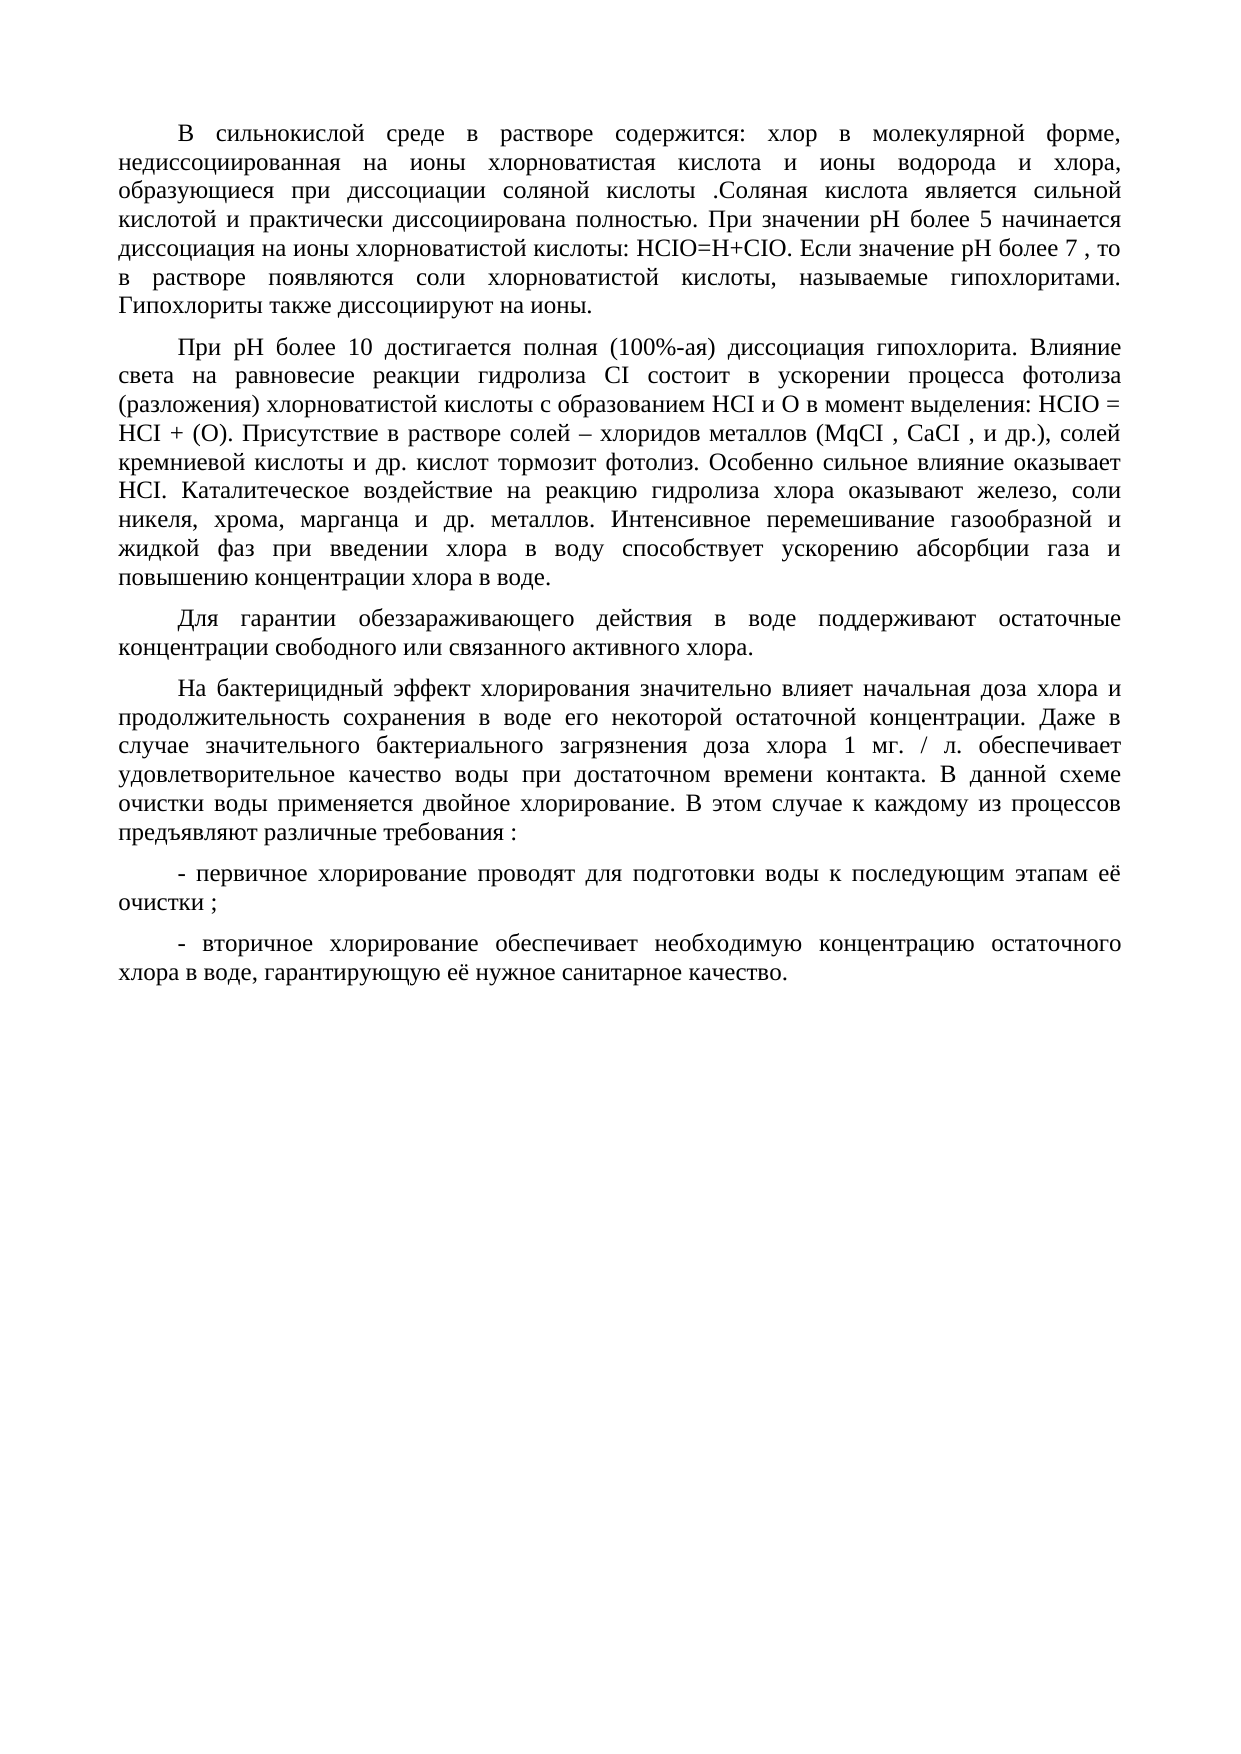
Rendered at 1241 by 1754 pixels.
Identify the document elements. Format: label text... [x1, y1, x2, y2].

text При pH более 10 достигается полная (100%-ая) диссоциация гипохлорита. Влияние света на равновесие реакции гидролиза CI состоит в ускорении процесса фотолиза (разложения) хлорноватистой кислоты с образованием HCI и O в момент выделения: HCIO = HCI + (O). Присутствие в растворе солей – хлоридов металлов (MqCI , CaCI , и др.), солей кремниевой кислоты и др. кислот тормозит фотолиз. Особенно сильное влияние оказывает HCI. Каталитеческое воздействие на реакцию гидролиза хлора оказывают железо, соли никеля, хрома, марганца и др. металлов. Интенсивное перемешивание газообразной и жидкой фаз при введении хлора в воду способствует ускорению абсорбции газа и повышению концентрации хлора в воде. [118, 332, 1122, 591]
text - вторичное хлорирование обеспечивает необходимую концентрацию остаточного хлора в воде, гарантирующую её нужное санитарное качество. [118, 928, 1122, 986]
text В сильнокислой среде в растворе содержится: хлор в молекулярной форме, недиссоциированная на ионы хлорноватистая кислота и ионы водорода и хлора, образующиеся при диссоциации соляной кислоты .Соляная кислота является сильной кислотой и практически диссоциирована полностью. При значении pH более 5 начинается диссоциация на ионы хлорноватистой кислоты: HCIO=H+CIO. Если значение pH более 7 , то в растворе появляются соли хлорноватистой кислоты, называемые гипохлоритами. Гипохлориты также диссоциируют на ионы. [118, 118, 1122, 319]
text Для гарантии обеззараживающего действия в воде поддерживают остаточные концентрации свободного или связанного активного хлора. [118, 603, 1122, 661]
text На бактерицидный эффект хлорирования значительно влияет начальная доза хлора и продолжительность сохранения в воде его некоторой остаточной концентрации. Даже в случае значительного бактериального загрязнения доза хлора 1 мг. / л. обеспечивает удовлетворительное качество воды при достаточном времени контакта. В данной схеме очистки воды применяется двойное хлорирование. В этом случае к каждому из процессов предъявляют различные требования : [118, 673, 1122, 846]
text - первичное хлорирование проводят для подготовки воды к последующим этапам её очистки ; [118, 858, 1122, 916]
